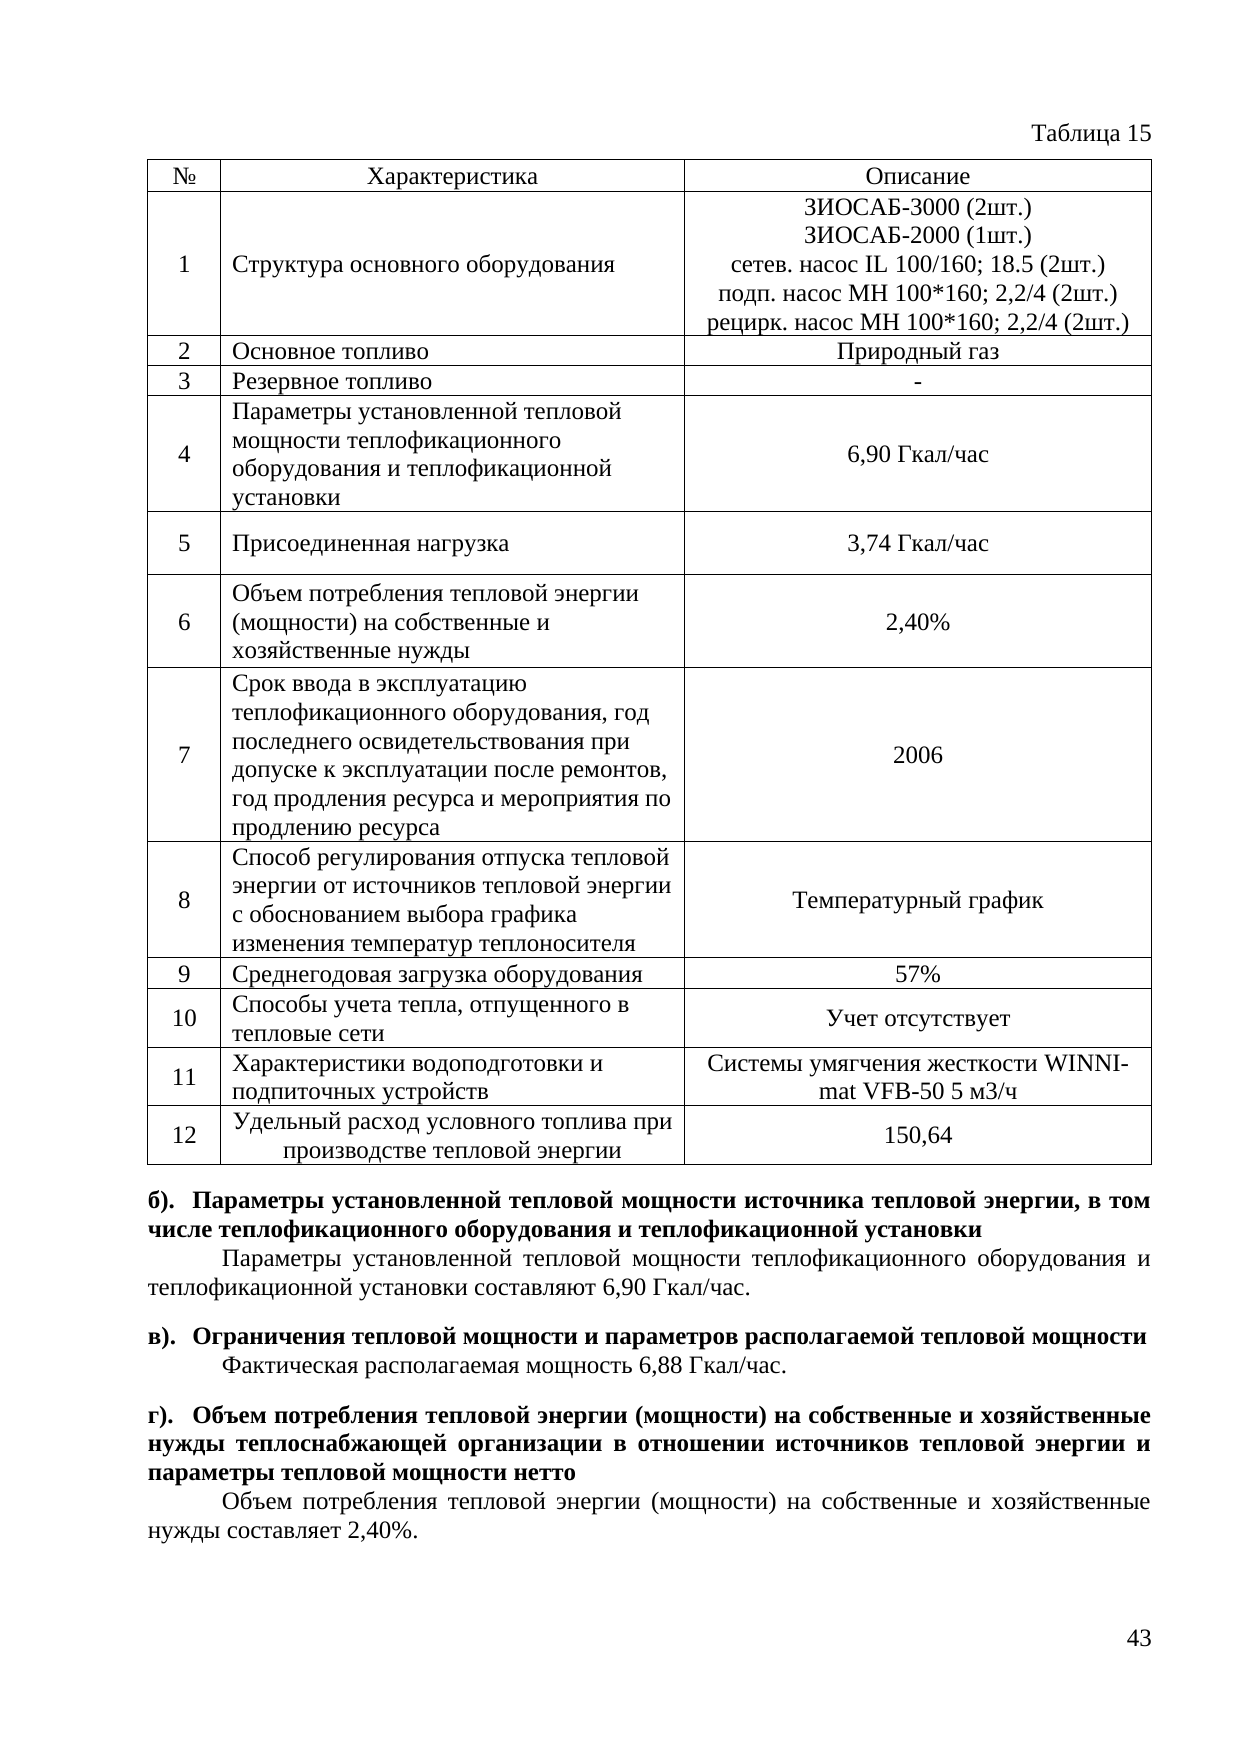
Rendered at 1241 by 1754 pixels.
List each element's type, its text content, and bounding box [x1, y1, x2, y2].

table_header Описание [685, 160, 1151, 191]
table_header № [148, 160, 220, 191]
table_cell Удельный расход условного топлива при производстве тепловой энергии [221, 1106, 684, 1164]
text Фактическая располагаемая мощность 6,88 Гкал/час. [148, 1350, 1152, 1379]
subtitle Параметры установленной тепловой мощности источника тепловой энергии, в том числе теплофикационного оборудования и теплофикационной установки [148, 1186, 1152, 1243]
table_cell 10 [148, 989, 220, 1047]
table_cell 8 [148, 842, 220, 957]
table_cell Структура основного оборудования [221, 192, 684, 335]
table_cell 3 [148, 366, 220, 395]
table_cell 5 [148, 512, 220, 573]
text Таблица 15 [148, 118, 1152, 147]
table_cell 150,64 [685, 1106, 1151, 1164]
table_cell 6,90 Гкал/час [685, 396, 1151, 511]
text Параметры установленной тепловой мощности теплофикационного оборудования и теплофикационной установки составляют 6,90 Гкал/час. [148, 1243, 1152, 1301]
table_cell Системы умягчения жесткости WINNI-mat VFB-50 5 м3/ч [685, 1048, 1151, 1105]
table_cell Температурный график [685, 842, 1151, 957]
table_cell 6 [148, 575, 220, 667]
table_cell Параметры установленной тепловой мощности теплофикационного оборудования и теплофикационной установки [221, 396, 684, 511]
table_cell 57% [685, 958, 1151, 988]
table_header Характеристика [221, 160, 684, 191]
table_cell Характеристики водоподготовки и подпиточных устройств [221, 1048, 684, 1105]
subtitle Объем потребления тепловой энергии (мощности) на собственные и хозяйственные нужды теплоснабжающей организации в отношении источников тепловой энергии и параметры тепловой мощности нетто [148, 1400, 1152, 1486]
table_cell 11 [148, 1048, 220, 1105]
table_cell 7 [148, 668, 220, 841]
table_cell Природный газ [685, 336, 1151, 365]
table_cell - [685, 366, 1151, 395]
table_cell 2 [148, 336, 220, 365]
table_cell Учет отсутствует [685, 989, 1151, 1047]
table_cell Резервное топливо [221, 366, 684, 395]
table_cell 1 [148, 192, 220, 335]
table_cell 2,40% [685, 575, 1151, 667]
table_cell 2006 [685, 668, 1151, 841]
text Объем потребления тепловой энергии (мощности) на собственные и хозяйственные нужды составляет 2,40%. [148, 1486, 1152, 1543]
subtitle Ограничения тепловой мощности и параметров располагаемой тепловой мощности [148, 1321, 1152, 1350]
table_cell Способы учета тепла, отпущенного в тепловые сети [221, 989, 684, 1047]
table_cell Среднегодовая загрузка оборудования [221, 958, 684, 988]
table_cell Срок ввода в эксплуатацию теплофикационного оборудования, год последнего освидетельствования при допуске к эксплуатации после ремонтов, год продления ресурса и мероприятия по продлению ресурса [221, 668, 684, 841]
table_cell Способ регулирования отпуска тепловой энергии от источников тепловой энергии с обоснованием выбора графика изменения температур теплоносителя [221, 842, 684, 957]
table_cell ЗИОСАБ-3000 (2шт.) ЗИОСАБ-2000 (1шт.) сетев. насос IL 100/160; 18.5 (2шт.) подп. насос МН 100*160; 2,2/4 (2шт.) рецирк. насос МН 100*160; 2,2/4 (2шт.) [685, 192, 1151, 335]
table_cell Присоединенная нагрузка [221, 512, 684, 573]
table_cell 4 [148, 396, 220, 511]
table_cell 12 [148, 1106, 220, 1164]
table_cell Объем потребления тепловой энергии (мощности) на собственные и хозяйственные нужды [221, 575, 684, 667]
table_cell Основное топливо [221, 336, 684, 365]
table_cell 3,74 Гкал/час [685, 512, 1151, 573]
table_cell 9 [148, 958, 220, 988]
